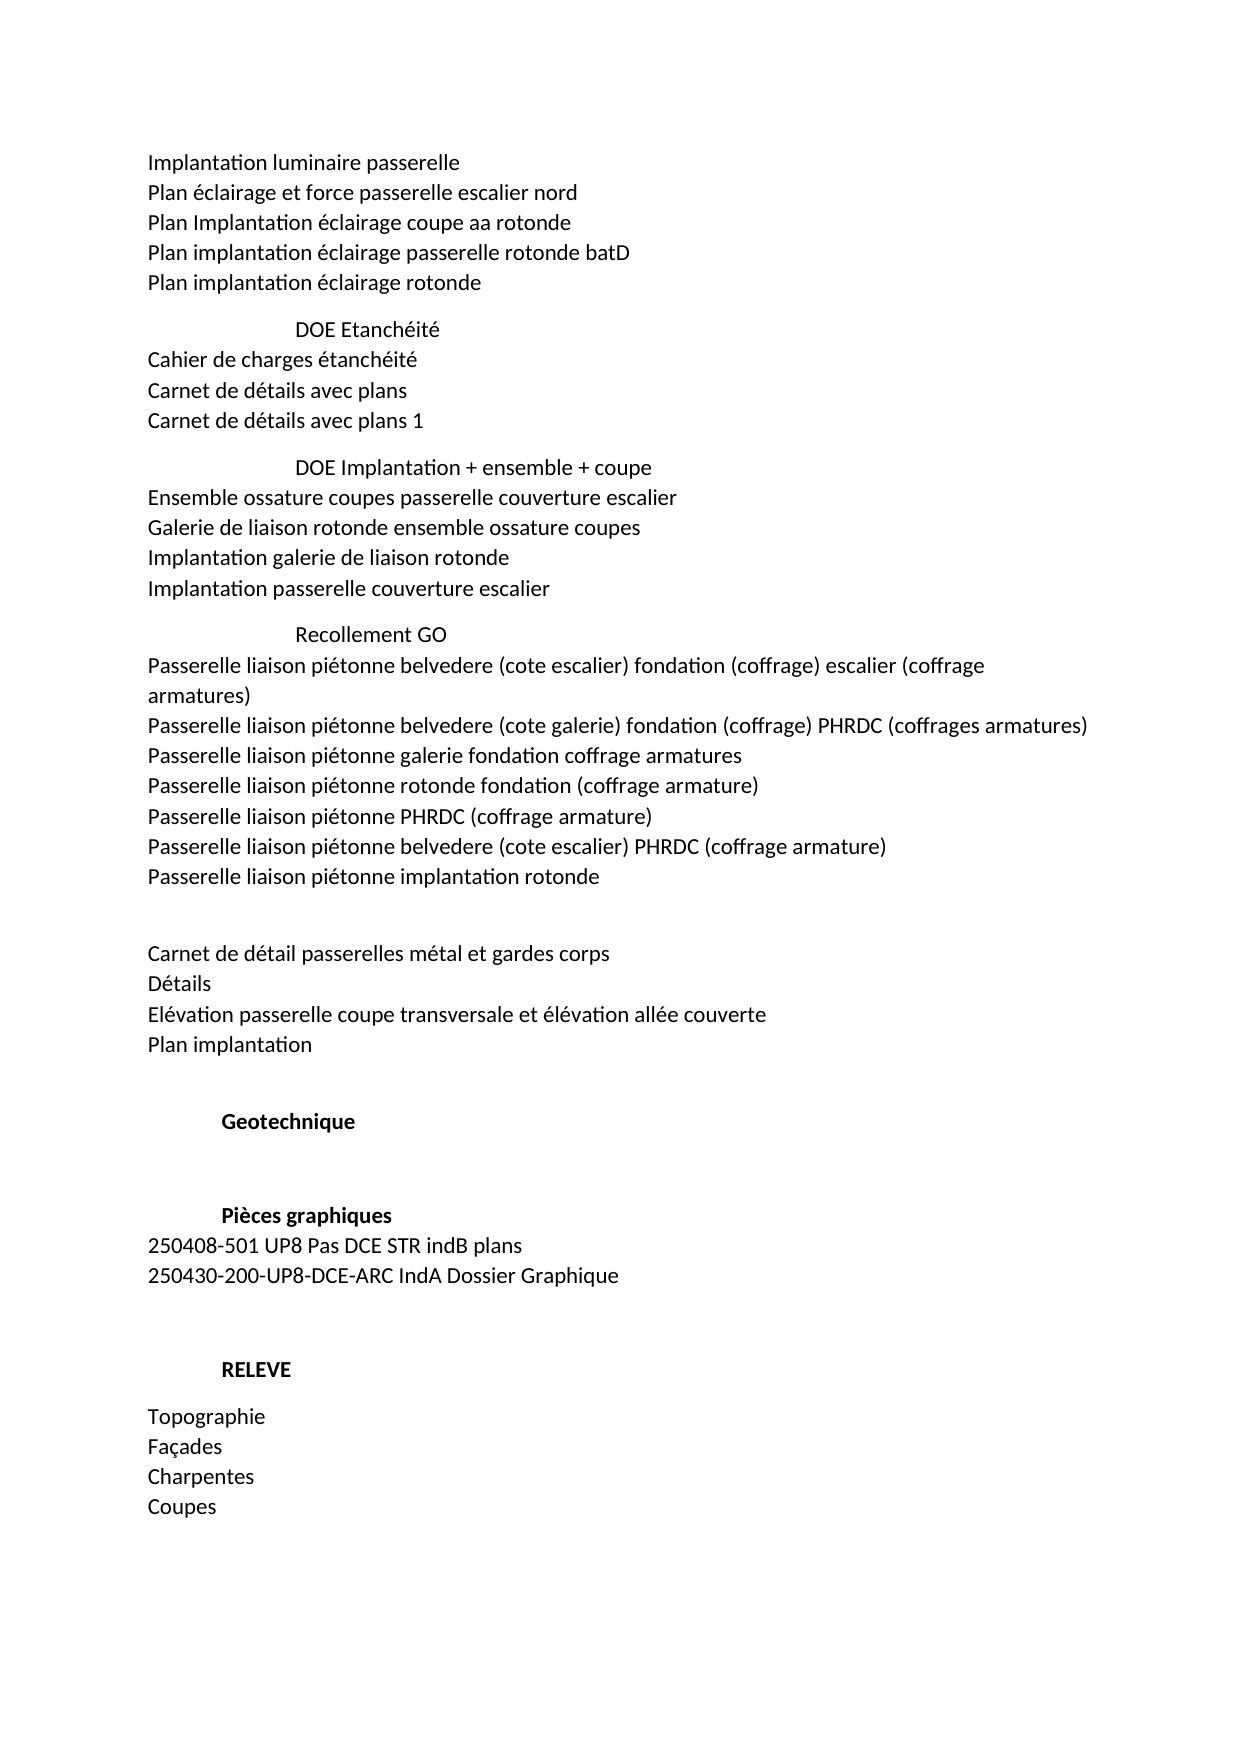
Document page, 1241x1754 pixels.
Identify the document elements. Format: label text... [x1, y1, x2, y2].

text Façades [148, 1432, 1093, 1460]
text DOE Etanchéité Cahier de charges étanchéité Carnet de détails avec plans Carnet de détails avec plans 1 [148, 315, 1093, 434]
text Topographie [148, 1402, 1093, 1430]
text Geotechnique [148, 1107, 1093, 1135]
text Pièces graphiques 250408-501 UP8 Pas DCE STR indB plans 250430-200-UP8-DCE-ARC IndA Dossier Graphique [148, 1201, 1093, 1289]
text RELEVE [148, 1355, 1093, 1383]
text Charpentes [148, 1462, 1093, 1490]
text Carnet de détail passerelles métal et gardes corps Détails Elévation passerelle coupe transversale et élévation allée couverte Plan implantation [148, 939, 1093, 1088]
text DOE Implantation + ensemble + coupe Ensemble ossature coupes passerelle couverture escalier Galerie de liaison rotonde ensemble ossature coupes Implantation galerie de liaison rotonde Implantation passerelle couverture escalier [148, 453, 1093, 602]
text Recollement GO Passerelle liaison piétonne belvedere (cote escalier) fondation (coffrage) escalier (coffrage armatures) Passerelle liaison piétonne belvedere (cote galerie) fondation (coffrage) PHRDC (coffrages armatures) Passerelle liaison piétonne galerie fondation coffrage armatures Passerelle liaison piétonne rotonde fondation (coffrage armature) Passerelle liaison piétonne PHRDC (coffrage armature) Passerelle liaison piétonne belvedere (cote escalier) PHRDC (coffrage armature) Passerelle liaison piétonne implantation rotonde [148, 621, 1093, 920]
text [148, 148, 1093, 296]
text Coupes [148, 1492, 1093, 1520]
